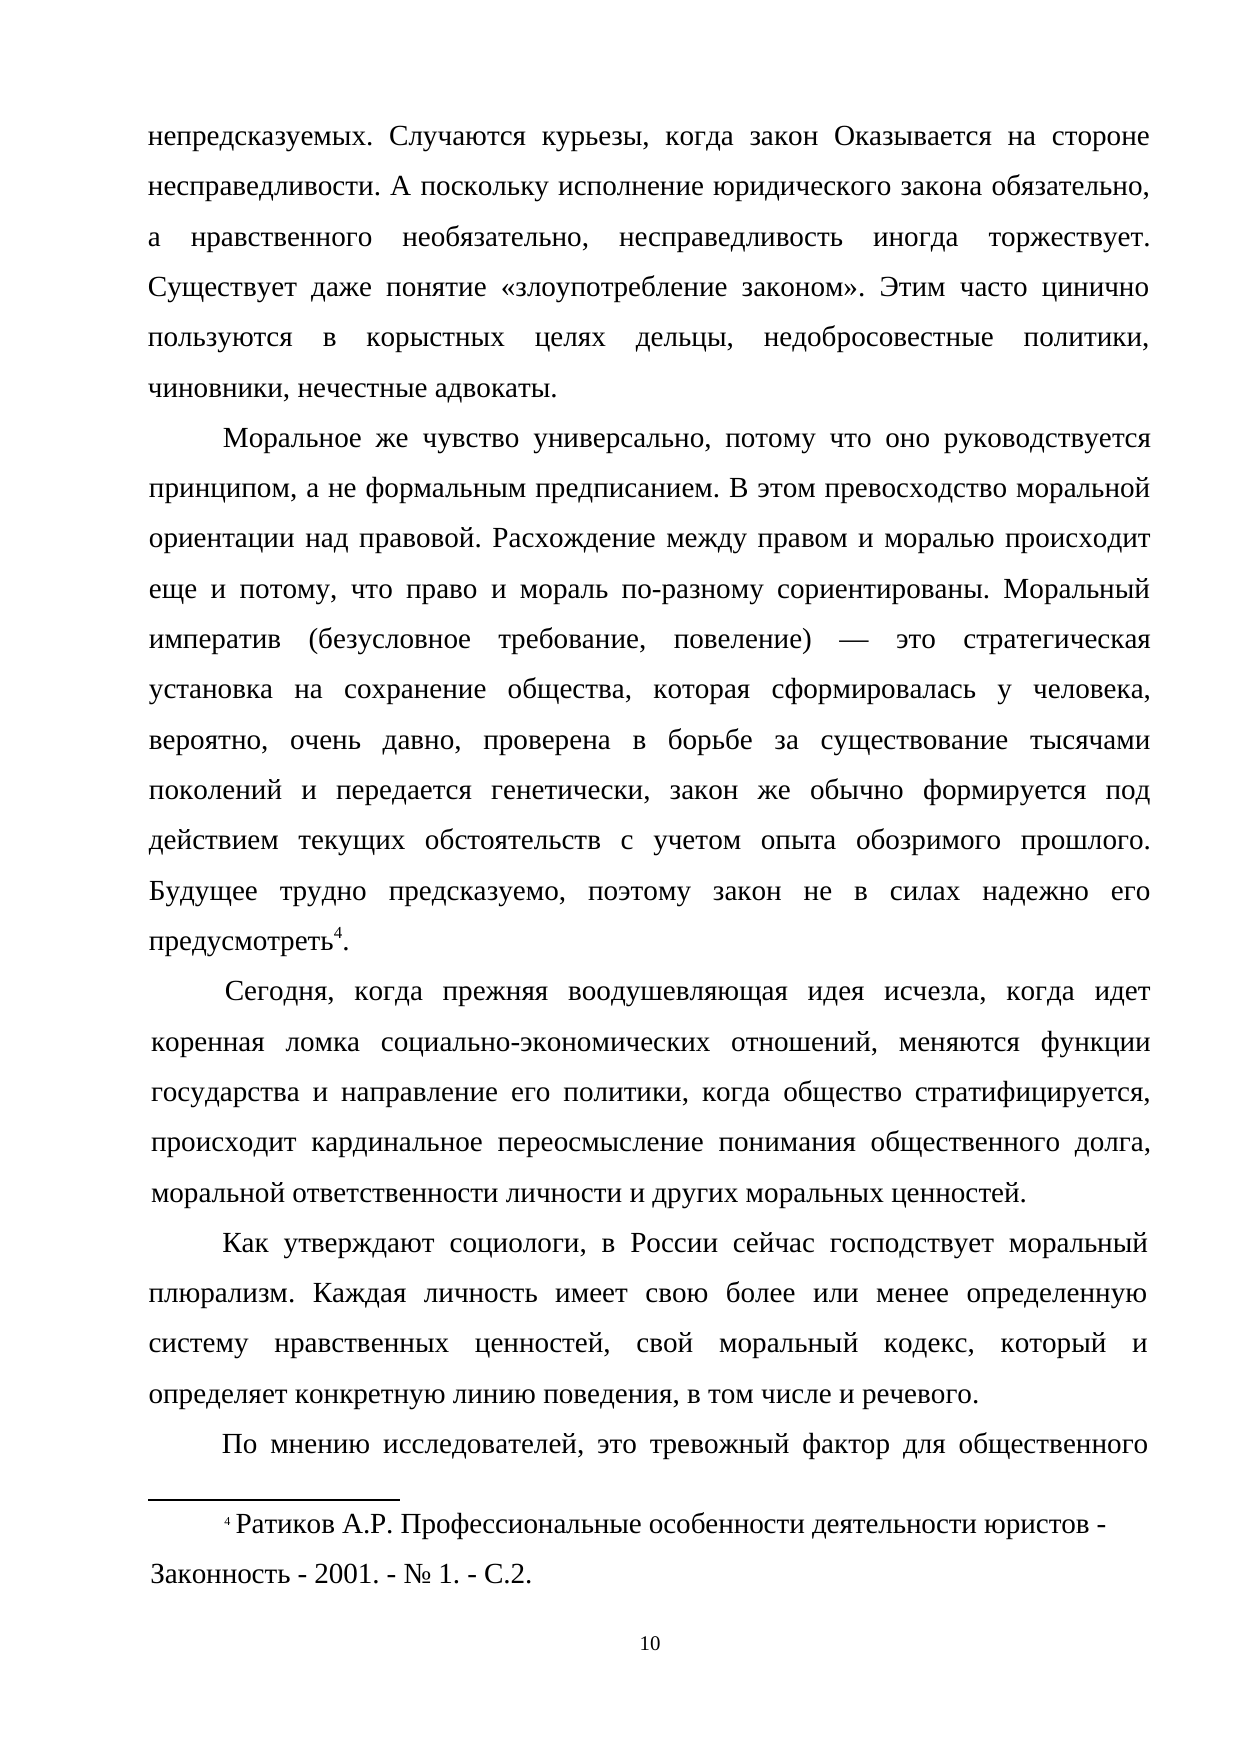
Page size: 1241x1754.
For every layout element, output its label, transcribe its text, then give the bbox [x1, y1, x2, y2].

text Моральное же чувство универсально, потому что оно руководствуется принципом, а не формальным предписанием. В этом превосходство моральной ориентации над правовой. Расхождение между правом и моралью происходит еще и потому, что право и мораль по-разному сориентированы. Моральный императив (безусловное требование, повеление) — это стратегическая установка на сохранение общества, которая сформировалась у человека, вероятно, очень давно, проверена в борьбе за существование тысячами поколений и передается генетически, закон же обычно формируется под действием текущих обстоятельств с учетом опыта обозримого прошлого. Будущее трудно предсказуемо, поэтому закон не в силах надежно его предусмотреть. [149, 420, 1152, 957]
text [148, 1426, 1149, 1460]
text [148, 118, 1151, 403]
text Сегодня, когда прежняя воодушевляющая идея исчезла, когда идет коренная ломка социально-экономических отношений, меняются функции государства и направление его политики, когда общество стратифицируется, происходит кардинальное переосмысление понимания общественного долга, моральной ответственности личности и других моральных ценностей. [151, 973, 1152, 1208]
text Как утверждают социологи, в России сейчас господствует моральный плюрализм. Каждая личность имеет свою более или менее определенную систему нравственных ценностей, свой моральный кодекс, который и определяет конкретную линию поведения, в том числе и речевого. [148, 1225, 1148, 1409]
